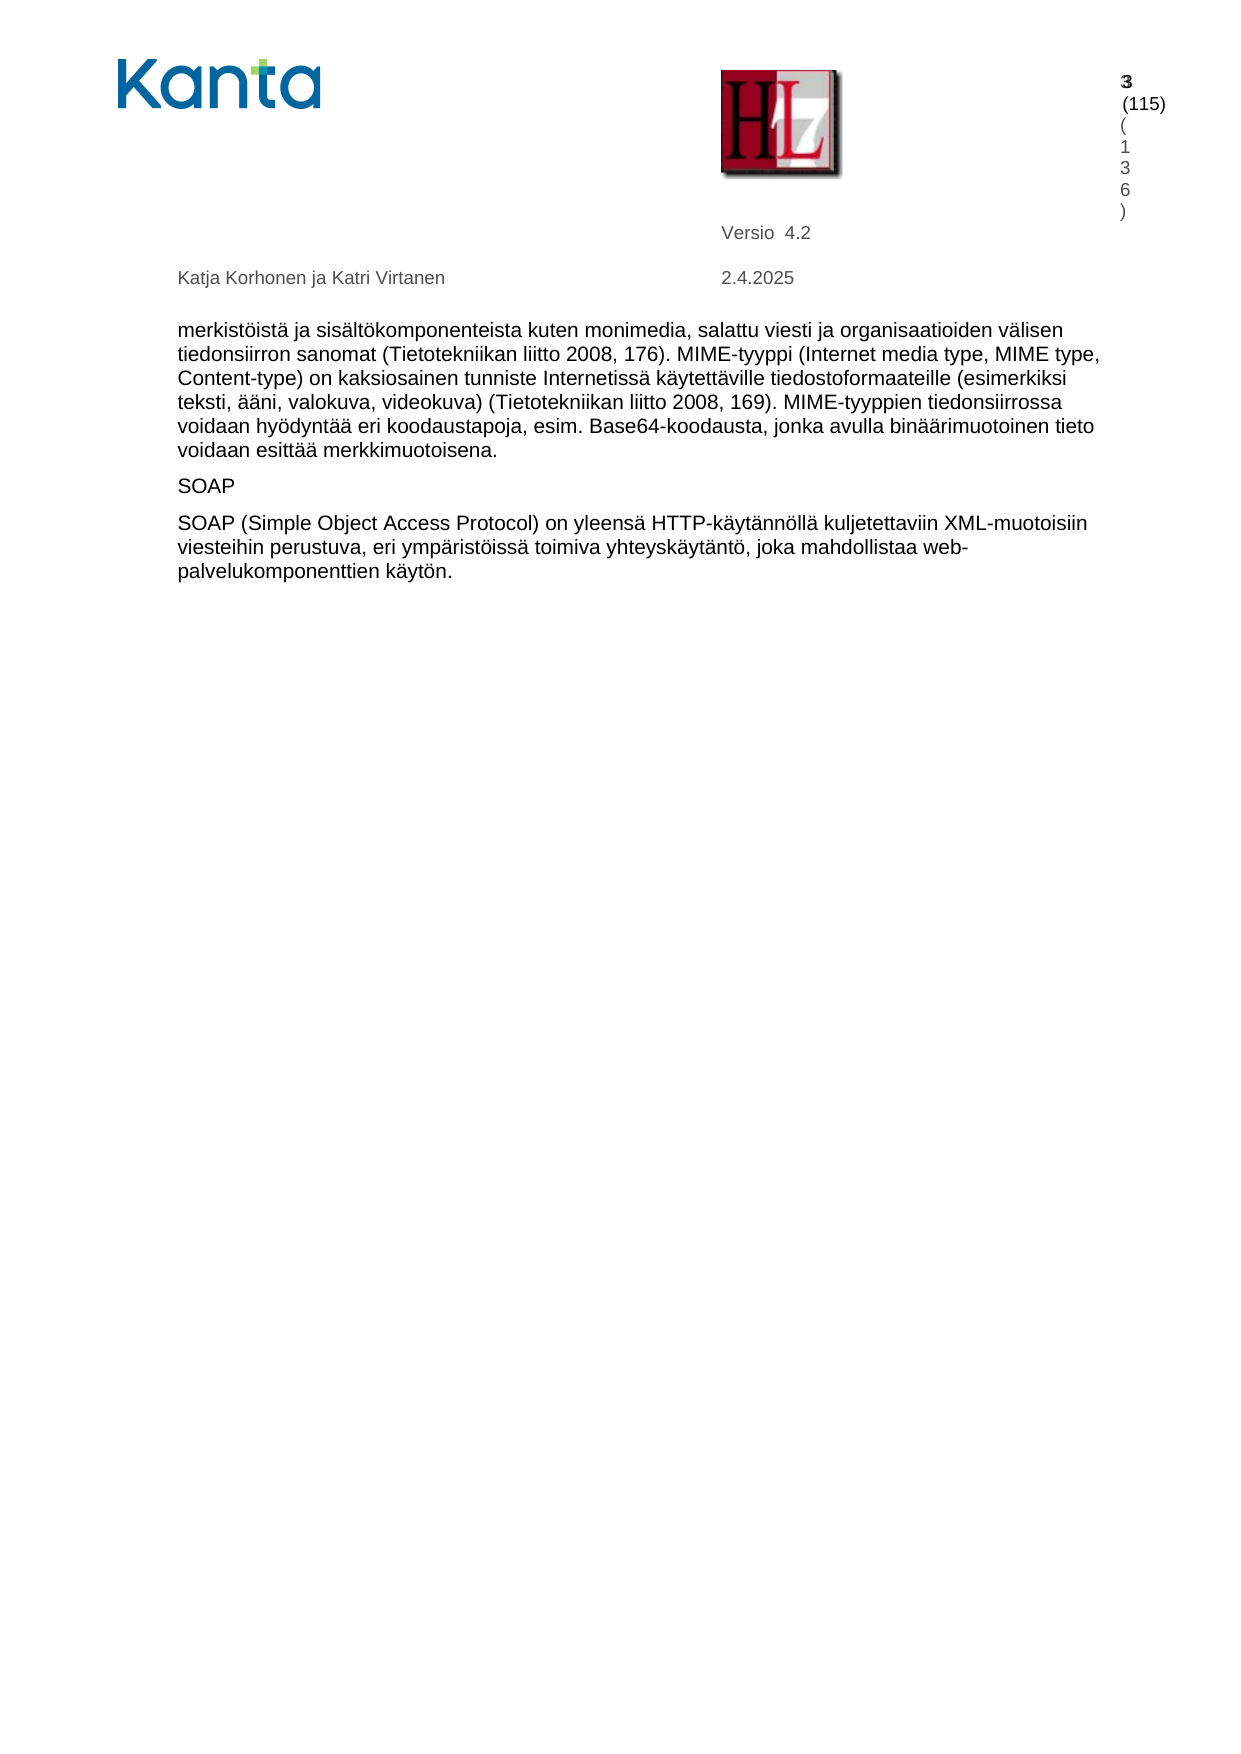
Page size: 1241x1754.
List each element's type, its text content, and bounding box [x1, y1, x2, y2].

picture [118, 59, 321, 109]
text SOAP [177, 474, 1122, 498]
picture [721, 70, 844, 179]
text SOAP (Simple Object Access Protocol) on yleensä HTTP-käytännöllä kuljetettaviin XML-muotoisiin viesteihin perustuva, eri ympäristöissä toimiva yhteyskäytäntö, joka mahdollistaa web-palvelukomponenttien käytön. [177, 511, 1122, 583]
